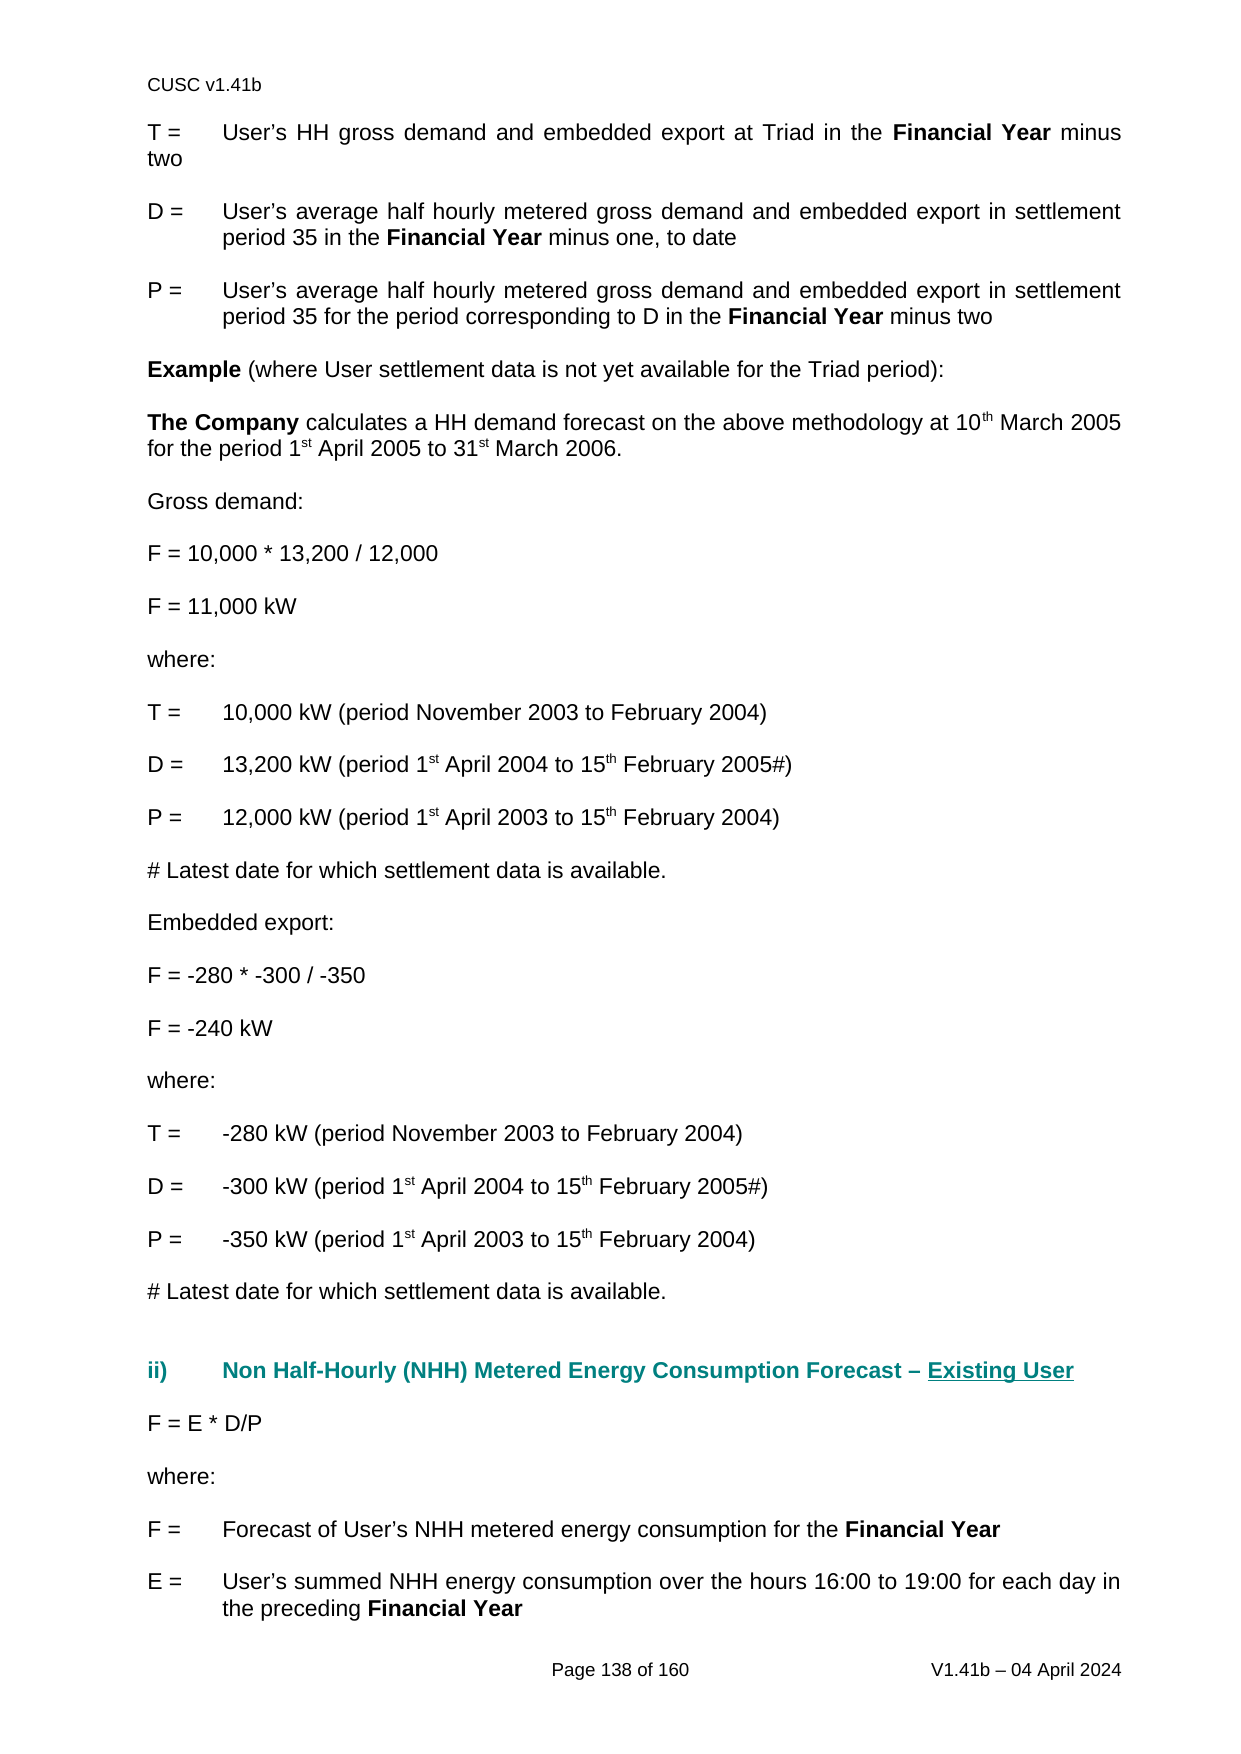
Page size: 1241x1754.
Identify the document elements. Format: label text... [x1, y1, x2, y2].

text D = 13,200 kW (period 1st April 2004 to 15th February 2005#) [147, 751, 1121, 778]
text F = Forecast of User’s NHH metered energy consumption for the Financial Year [147, 1516, 1121, 1542]
text Gross demand: [147, 488, 1121, 514]
text F = -280 * -300 / -350 [147, 962, 1121, 988]
text F = E * D/P [147, 1410, 1121, 1436]
text The Company calculates a HH demand forecast on the above methodology at 10th March 2005 for the period 1st April 2005 to 31st March 2006. [147, 409, 1121, 461]
text F = 10,000 * 13,200 / 12,000 [147, 540, 1121, 567]
text Example (where User settlement data is not yet available for the Triad period): [147, 356, 1121, 382]
text F = 11,000 kW [147, 593, 1121, 619]
text where: [147, 1463, 1121, 1489]
text P = User’s average half hourly metered gross demand and embedded export in settlement period 35 for the period corresponding to D in the Financial Year minus two [147, 277, 1121, 329]
text # Latest date for which settlement data is available. [147, 857, 1121, 883]
text P = -350 kW (period 1st April 2003 to 15th February 2004) [147, 1226, 1121, 1252]
text where: [147, 646, 1121, 672]
text T = 10,000 kW (period November 2003 to February 2004) [147, 698, 1121, 725]
text F = -240 kW [147, 1015, 1121, 1041]
text E = User’s summed NHH energy consumption over the hours 16:00 to 19:00 for each day in the preceding Financial Year [147, 1568, 1121, 1621]
text D = -300 kW (period 1st April 2004 to 15th February 2005#) [147, 1173, 1121, 1199]
text Embedded export: [147, 909, 1121, 936]
text T = User’s HH gross demand and embedded export at Triad in the Financial Year minus two [147, 119, 1121, 171]
text P = 12,000 kW (period 1st April 2003 to 15th February 2004) [147, 804, 1121, 830]
text D = User’s average half hourly metered gross demand and embedded export in settlement period 35 in the Financial Year minus one, to date [147, 198, 1121, 251]
text where: [147, 1067, 1121, 1094]
text # Latest date for which settlement data is available. [147, 1278, 1121, 1305]
subtitle ii) Non Half-Hourly (NHH) Metered Energy Consumption Forecast – Existing User [147, 1357, 1121, 1384]
text T = -280 kW (period November 2003 to February 2004) [147, 1120, 1121, 1147]
